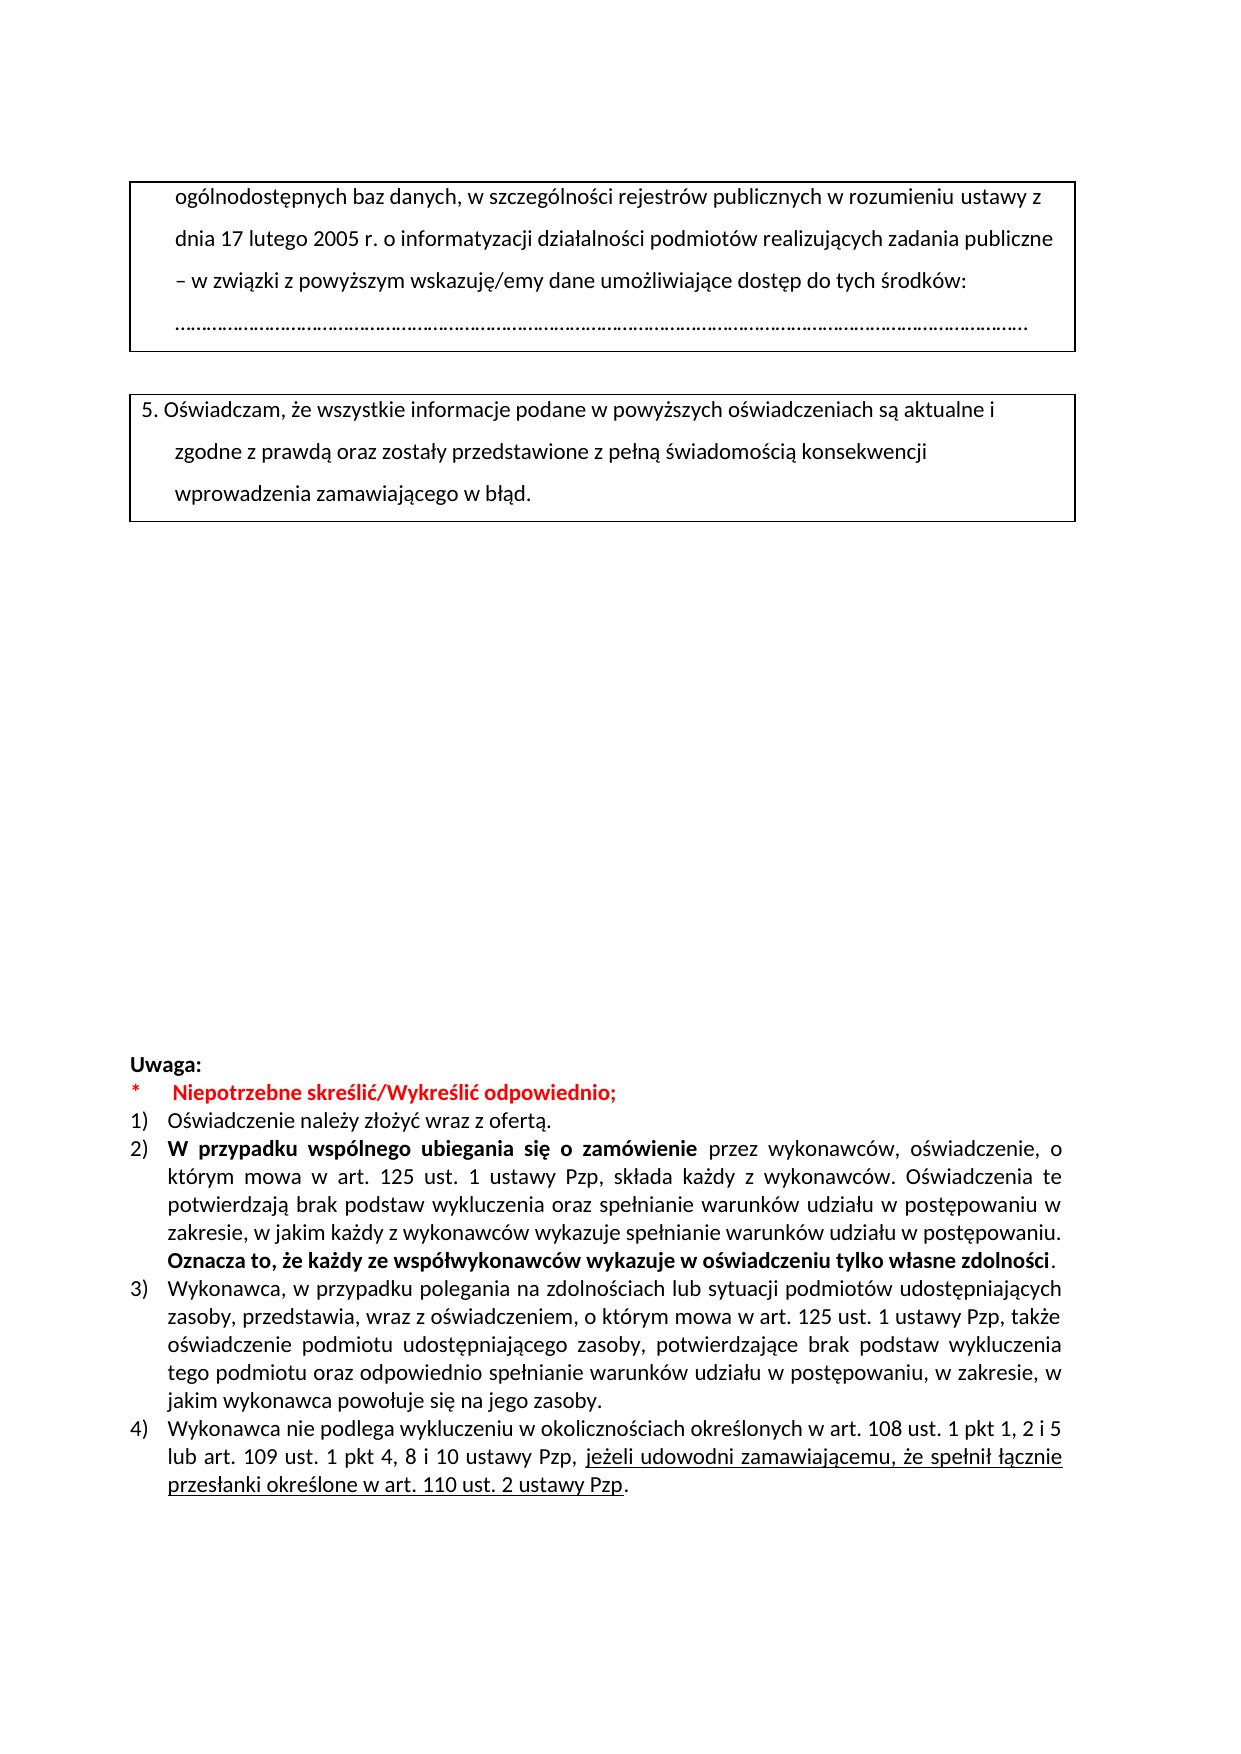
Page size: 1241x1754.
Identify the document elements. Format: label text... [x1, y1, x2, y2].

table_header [131, 183, 1074, 351]
list Wykonawca, w przypadku polegania na zdolnościach lub sytuacji podmiotów udostępniających zasoby, przedstawia, wraz z oświadczeniem, o którym mowa w art. 125 ust. 1 ustawy Pzp, także oświadczenie podmiotu udostępniającego zasoby, potwierdzające brak podstaw wykluczenia tego podmiotu oraz odpowiednio spełnianie warunków udziału w postępowaniu, w zakresie, w jakim wykonawca powołuje się na jego zasoby. [130, 1274, 1063, 1414]
text * Niepotrzebne skreślić/Wykreślić odpowiednio; [130, 1078, 1063, 1106]
list Oświadczenie należy złożyć wraz z ofertą. [130, 1106, 1063, 1134]
table_header 5. Oświadczam, że wszystkie informacje podane w powyższych oświadczeniach są aktualne i zgodne z prawdą oraz zostały przedstawione z pełną świadomością konsekwencji wprowadzenia zamawiającego w błąd. [131, 395, 1074, 521]
text Uwaga: [130, 1050, 1063, 1078]
list W przypadku wspólnego ubiegania się o zamówienie przez wykonawców, oświadczenie, o którym mowa w art. 125 ust. 1 ustawy Pzp, składa każdy z wykonawców. Oświadczenia te potwierdzają brak podstaw wykluczenia oraz spełnianie warunków udziału w postępowaniu w zakresie, w jakim każdy z wykonawców wykazuje spełnianie warunków udziału w postępowaniu. Oznacza to, że każdy ze współwykonawców wykazuje w oświadczeniu tylko własne zdolności. [130, 1134, 1063, 1274]
list Wykonawca nie podlega wykluczeniu w okolicznościach określonych w art. 108 ust. 1 pkt 1, 2 i 5 lub art. 109 ust. 1 pkt 4, 8 i 10 ustawy Pzp, jeżeli udowodni zamawiającemu, że spełnił łącznie przesłanki określone w art. 110 ust. 2 ustawy Pzp. [130, 1414, 1063, 1498]
